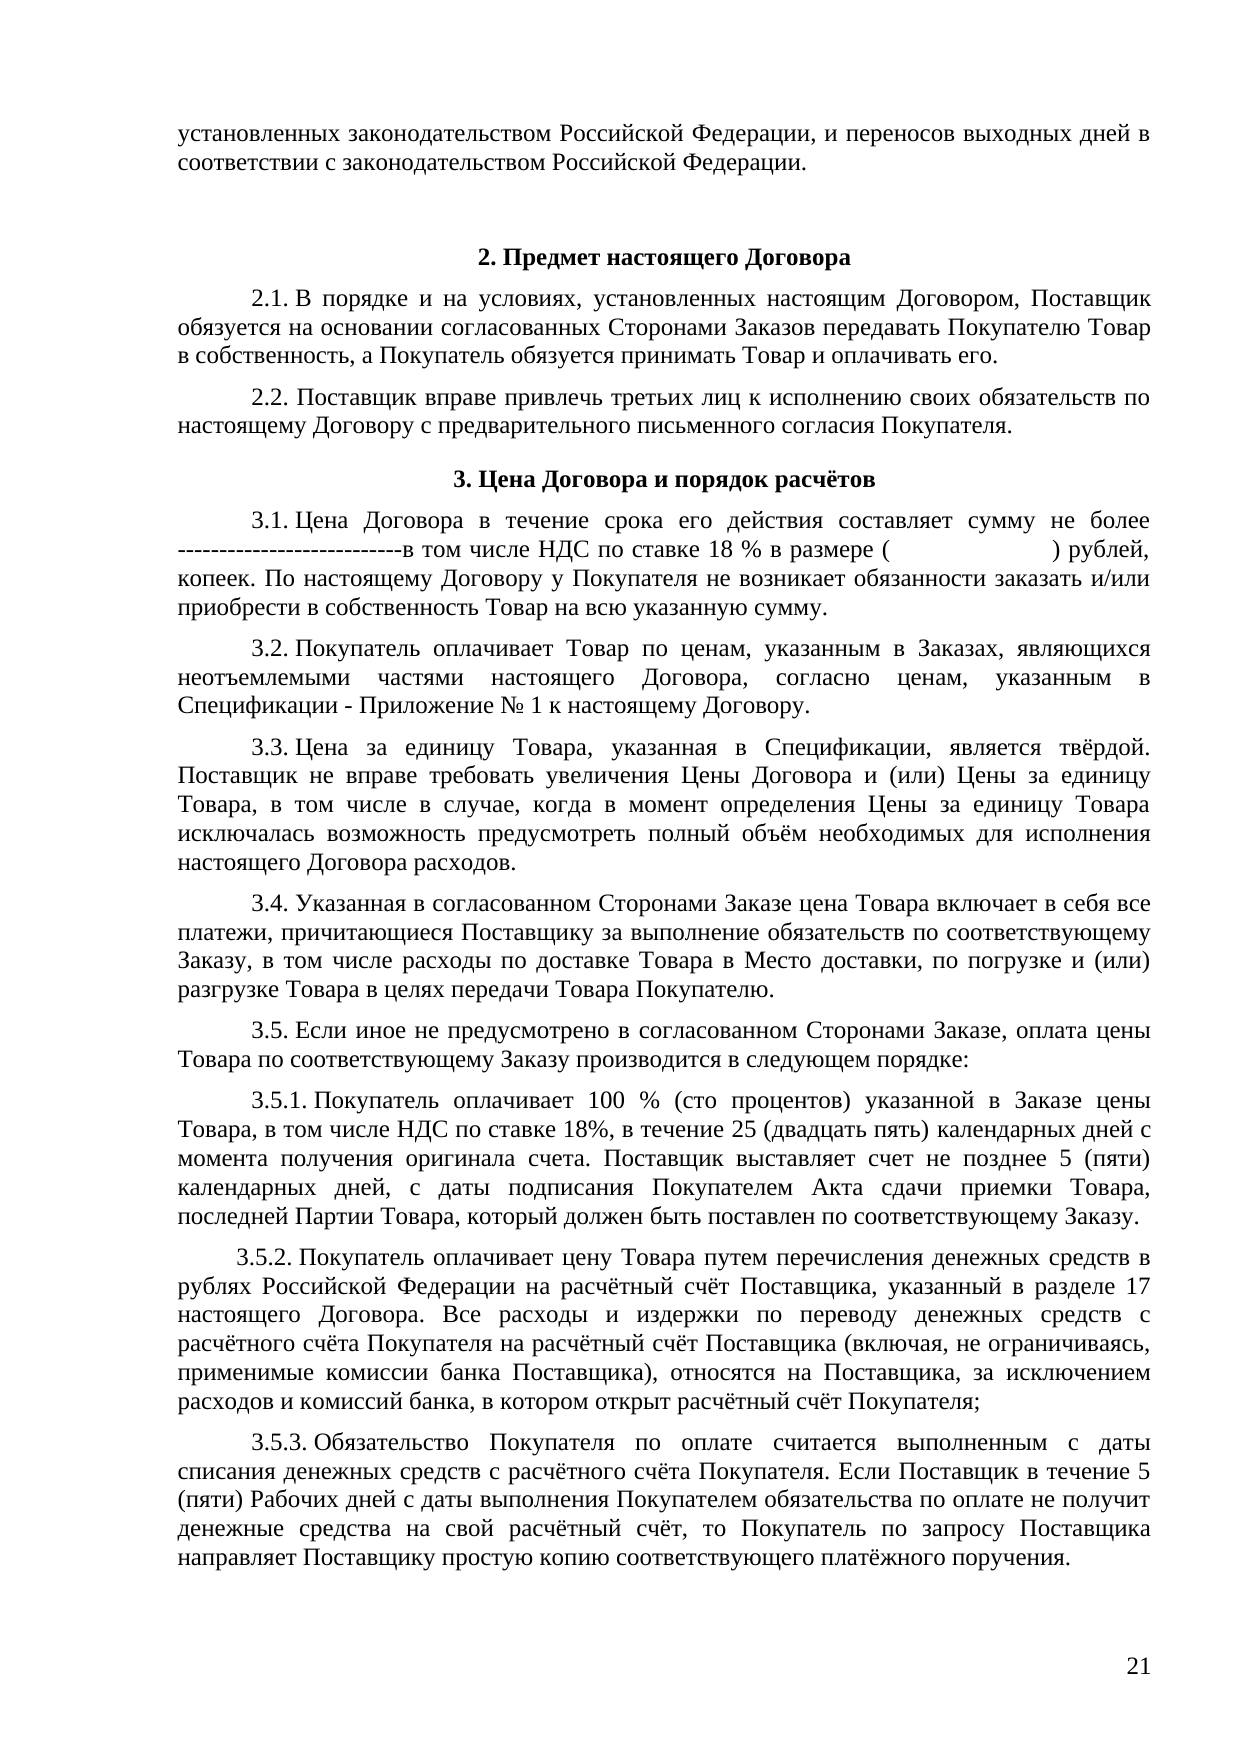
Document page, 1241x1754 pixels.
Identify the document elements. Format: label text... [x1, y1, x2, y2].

text 2.2. Поставщик вправе привлечь третьих лиц к исполнению своих обязательств по настоящему Договору с предварительного письменного согласия Покупателя. [177, 382, 1152, 439]
list Если иное не предусмотрено в согласованном Сторонами Заказе, оплата цены Товара по соответствующему Заказу производится в следующем порядке: [177, 1016, 1152, 1073]
list Цена Договора и порядок расчётов [177, 464, 1152, 493]
list Покупатель оплачивает цену Товара путем перечисления денежных средств в рублях Российской Федерации на расчётный счёт Поставщика, указанный в разделе 17 настоящего Договора. Все расходы и издержки по переводу денежных средств с расчётного счёта Покупателя на расчётный счёт Поставщика (включая, не ограничиваясь, применимые комиссии банка Поставщика), относятся на Поставщика, за исключением расходов и комиссий банка, в котором открыт расчётный счёт Покупателя; [177, 1242, 1152, 1414]
list Указанная в согласованном Сторонами Заказе цена Товара включает в себя все платежи, причитающиеся Поставщику за выполнение обязательств по соответствующему Заказу, в том числе расходы по доставке Товара в Место доставки, по погрузке и (или) разгрузке Товара в целях передачи Товара Покупателю. [177, 888, 1152, 1003]
list Обязательство Покупателя по оплате считается выполненным с даты списания денежных средств с расчётного счёта Покупателя. Если Поставщик в течение 5 (пяти) Рабочих дней с даты выполнения Покупателем обязательства по оплате не получит денежные средства на свой расчётный счёт, то Покупатель по запросу Поставщика направляет Поставщику простую копию соответствующего платёжного поручения. [177, 1427, 1152, 1571]
list Покупатель оплачивает 100 % (сто процентов) указанной в Заказе цены Товара, в том числе НДС по ставке 18%, в течение 25 (двадцать пять) календарных дней с момента получения оригинала счета. Поставщик выставляет счет не позднее 5 (пяти) календарных дней, с даты подписания Покупателем Акта сдачи приемки Товара, последней Партии Товара, который должен быть поставлен по соответствующему Заказу. [177, 1086, 1152, 1229]
list Цена Договора в течение срока его действия составляет сумму не более ---------------------------в том числе НДС по ставке 18 % в размере ( ) рублей, копеек. По настоящему Договору у Покупателя не возникает обязанности заказать и/или приобрести в собственность Товар на всю указанную сумму. [177, 506, 1152, 621]
list Покупатель оплачивает Товар по ценам, указанным в Заказах, являющихся неотъемлемыми частями настоящего Договора, согласно ценам, указанным в Спецификации - Приложение № 1 к настоящему Договору. [177, 633, 1152, 719]
list Цена за единицу Товара, указанная в Спецификации, является твёрдой. Поставщик не вправе требовать увеличения Цены Договора и (или) Цены за единицу Товара, в том числе в случае, когда в момент определения Цены за единицу Товара исключалась возможность предусмотреть полный объём необходимых для исполнения настоящего Договора расходов. [177, 732, 1152, 876]
list В порядке и на условиях, установленных настоящим Договором, Поставщик обязуется на основании согласованных Сторонами Заказов передавать Покупателю Товар в собственность, а Покупатель обязуется принимать Товар и оплачивать его. [177, 283, 1152, 369]
list Предмет настоящего Договора [177, 242, 1152, 271]
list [177, 118, 1152, 176]
